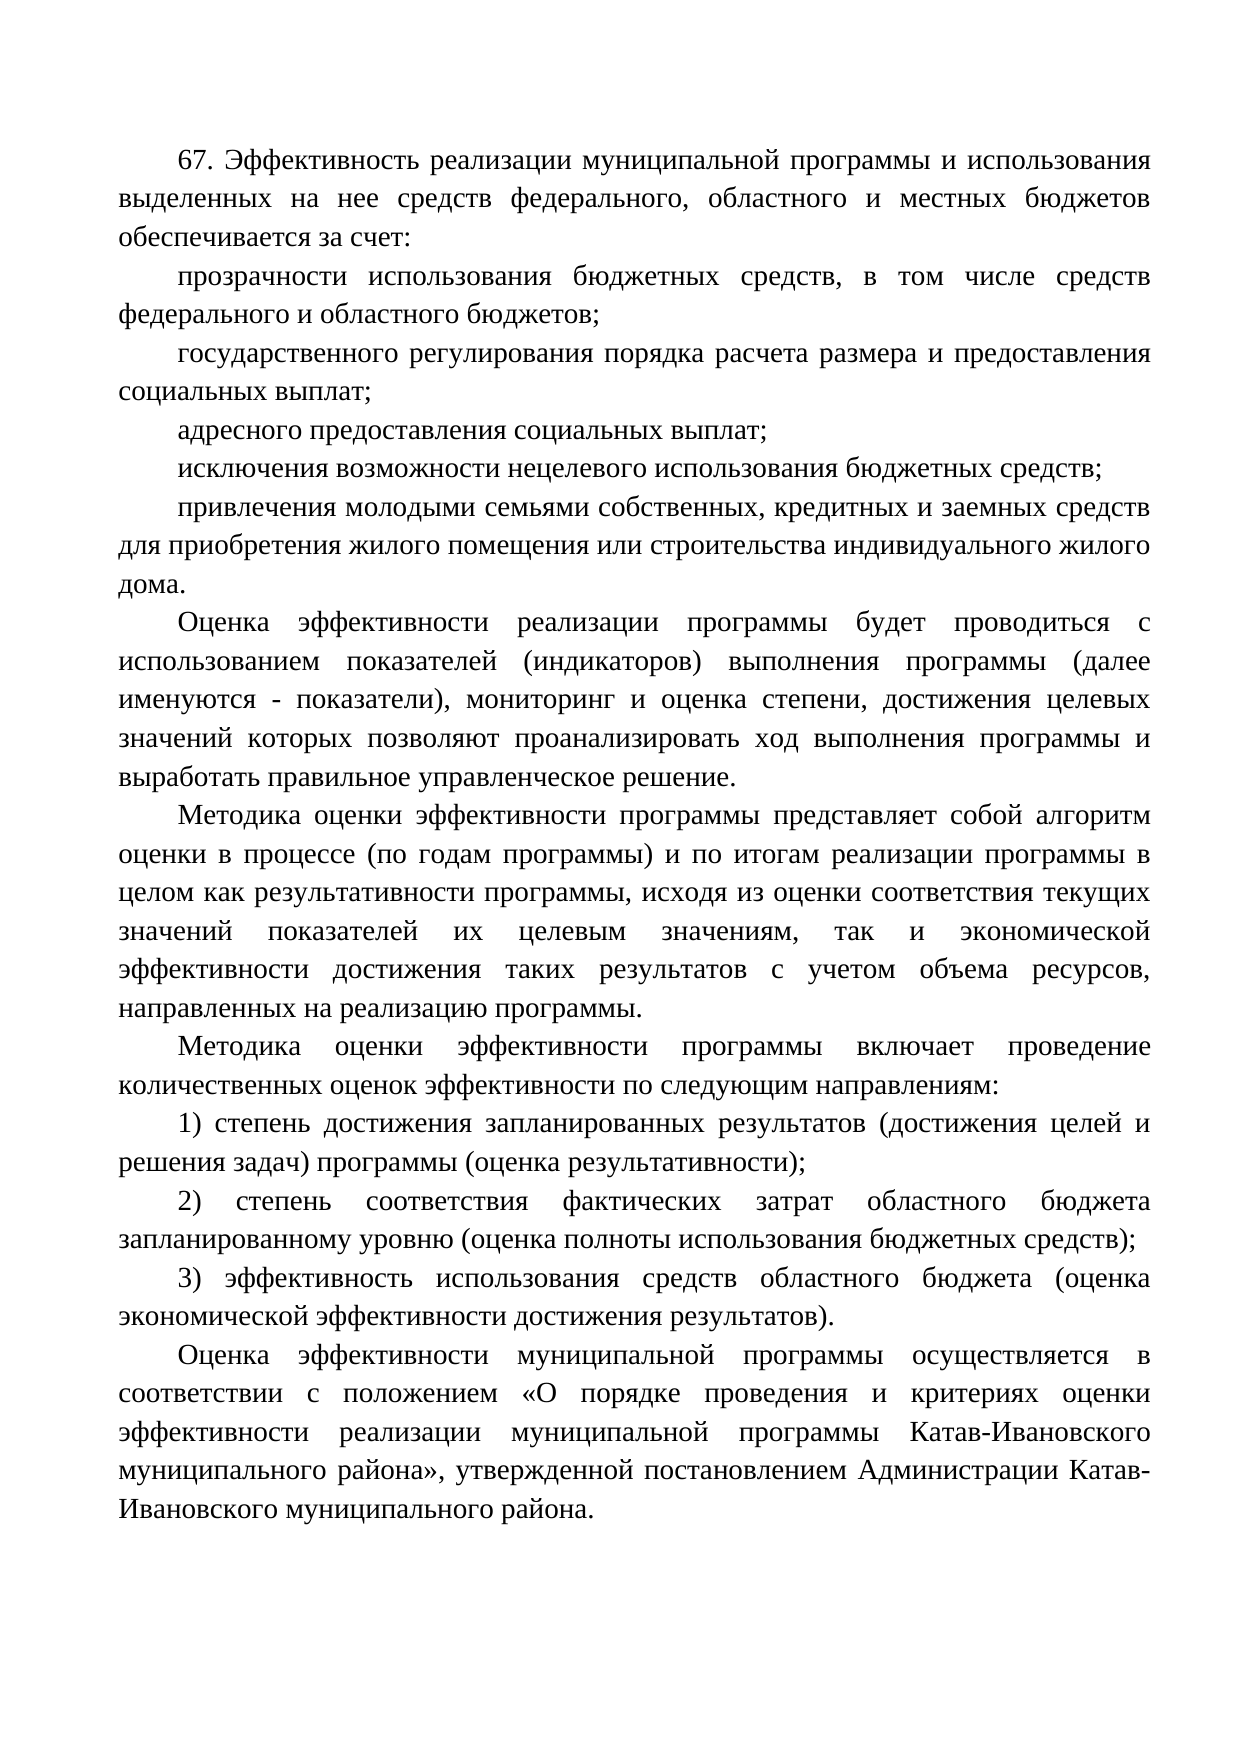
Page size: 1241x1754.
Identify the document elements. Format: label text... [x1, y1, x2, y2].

text Оценка эффективности реализации программы будет проводиться с использованием показателей (индикаторов) выполнения программы (далее именуются - показатели), мониторинг и оценка степени, достижения целевых значений которых позволяют проанализировать ход выполнения программы и выработать правильное управленческое решение. [118, 604, 1152, 792]
text 3) эффективность использования средств областного бюджета (оценка экономической эффективности достижения результатов). [118, 1260, 1152, 1332]
text государственного регулирования порядка расчета размера и предоставления социальных выплат; [118, 335, 1152, 407]
text Методика оценки эффективности программы представляет собой алгоритм оценки в процессе (по годам программы) и по итогам реализации программы в целом как результативности программы, исходя из оценки соответствия текущих значений показателей их целевым значениям, так и экономической эффективности достижения таких результатов с учетом объема ресурсов, направленных на реализацию программы. [118, 797, 1152, 1023]
text прозрачности использования бюджетных средств, в том числе средств федерального и областного бюджетов; [118, 258, 1152, 330]
text Оценка эффективности муниципальной программы осуществляется в соответствии с положением «О порядке проведения и критериях оценки эффективности реализации муниципальной программы Катав-Ивановского муниципального района», утвержденной постановлением Администрации Катав-Ивановского муниципального района. [118, 1337, 1152, 1524]
text 2) степень соответствия фактических затрат областного бюджета запланированному уровню (оценка полноты использования бюджетных средств); [118, 1183, 1152, 1255]
text 67. Эффективность реализации муниципальной программы и использования выделенных на нее средств федерального, областного и местных бюджетов обеспечивается за счет: [118, 142, 1152, 253]
text привлечения молодыми семьями собственных, кредитных и заемных средств для приобретения жилого помещения или строительства индивидуального жилого дома. [118, 489, 1152, 599]
text 1) степень достижения запланированных результатов (достижения целей и решения задач) программы (оценка результативности); [118, 1106, 1152, 1178]
text Методика оценки эффективности программы включает проведение количественных оценок эффективности по следующим направлениям: [118, 1028, 1152, 1101]
text исключения возможности нецелевого использования бюджетных средств; [118, 450, 1152, 484]
text адресного предоставления социальных выплат; [118, 412, 1152, 445]
